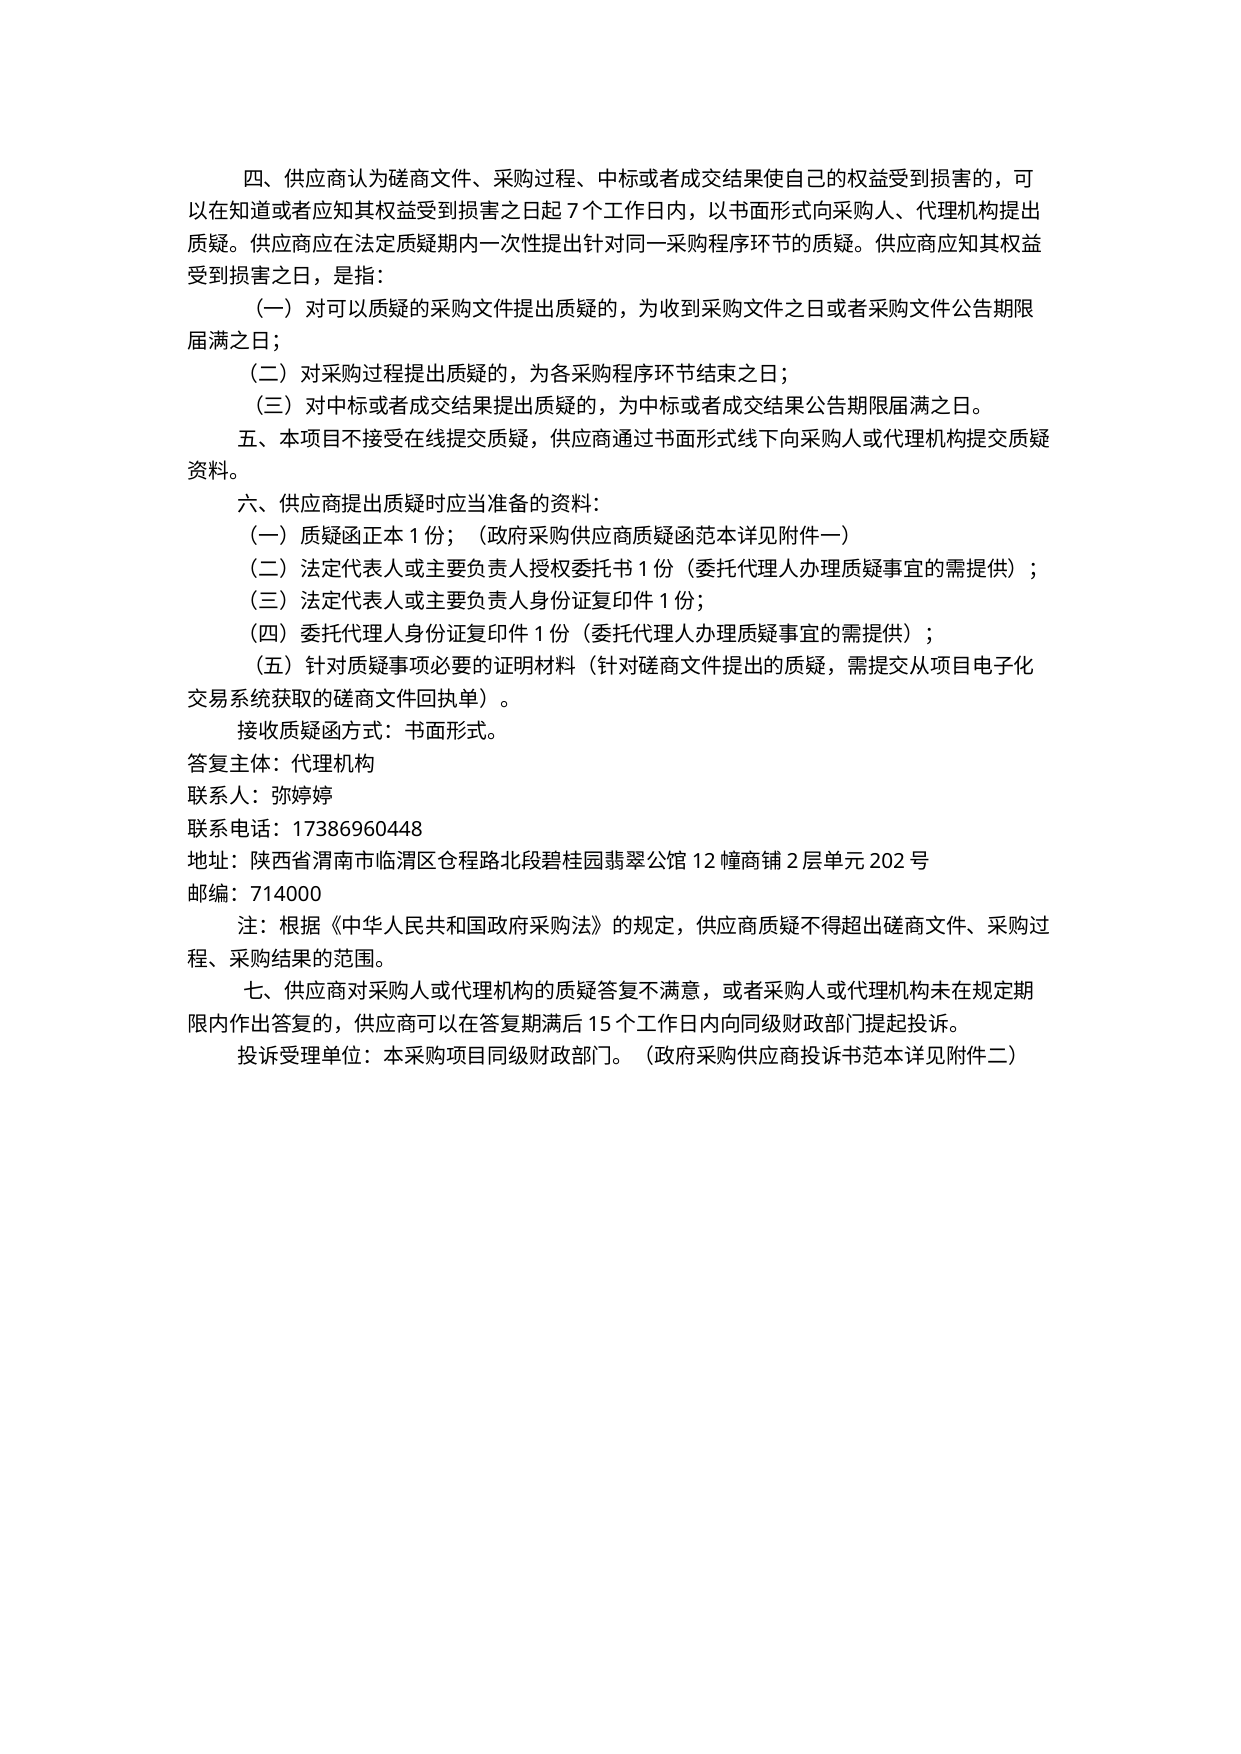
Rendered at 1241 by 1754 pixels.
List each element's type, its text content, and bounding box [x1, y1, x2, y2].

text 七、供应商对采购人或代理机构的质疑答复不满意，或者采购人或代理机构未在规定期限内作出答复的，供应商可以在答复期满后15个工作日内向同级财政部门提起投诉。 [187, 974, 1053, 1039]
text （二）对采购过程提出质疑的，为各采购程序环节结束之日； [187, 357, 1053, 389]
text 接收质疑函方式：书面形式。 [187, 714, 1053, 747]
text （三）法定代表人或主要负责人身份证复印件1份； [187, 584, 1053, 617]
text 投诉受理单位：本采购项目同级财政部门。（政府采购供应商投诉书范本详见附件二） [187, 1039, 1053, 1072]
text 联系电话：17386960448 [187, 812, 1053, 844]
text 联系人：弥婷婷 [187, 779, 1053, 812]
text 邮编：714000 [187, 877, 1053, 909]
text （一）质疑函正本1份；（政府采购供应商质疑函范本详见附件一） [187, 519, 1053, 552]
text （二）法定代表人或主要负责人授权委托书1份（委托代理人办理质疑事宜的需提供）； [187, 552, 1053, 584]
text 六、供应商提出质疑时应当准备的资料： [187, 487, 1053, 519]
text （四）委托代理人身份证复印件1份（委托代理人办理质疑事宜的需提供）； [187, 617, 1053, 649]
text （五）针对质疑事项必要的证明材料（针对磋商文件提出的质疑，需提交从项目电子化交易系统获取的磋商文件回执单）。 [187, 649, 1053, 714]
text 注：根据《中华人民共和国政府采购法》的规定，供应商质疑不得超出磋商文件、采购过程、采购结果的范围。 [187, 909, 1053, 974]
text （三）对中标或者成交结果提出质疑的，为中标或者成交结果公告期限届满之日。 [187, 389, 1053, 422]
text 答复主体：代理机构 [187, 747, 1053, 779]
text 四、供应商认为磋商文件、采购过程、中标或者成交结果使自己的权益受到损害的，可以在知道或者应知其权益受到损害之日起7个工作日内，以书面形式向采购人、代理机构提出质疑。供应商应在法定质疑期内一次性提出针对同一采购程序环节的质疑。供应商应知其权益受到损害之日，是指： [187, 162, 1053, 292]
text （一）对可以质疑的采购文件提出质疑的，为收到采购文件之日或者采购文件公告期限届满之日； [187, 292, 1053, 357]
text 地址：陕西省渭南市临渭区仓程路北段碧桂园翡翠公馆12幢商铺2层单元202号 [187, 844, 1053, 877]
text 五、本项目不接受在线提交质疑，供应商通过书面形式线下向采购人或代理机构提交质疑资料。 [187, 422, 1053, 487]
